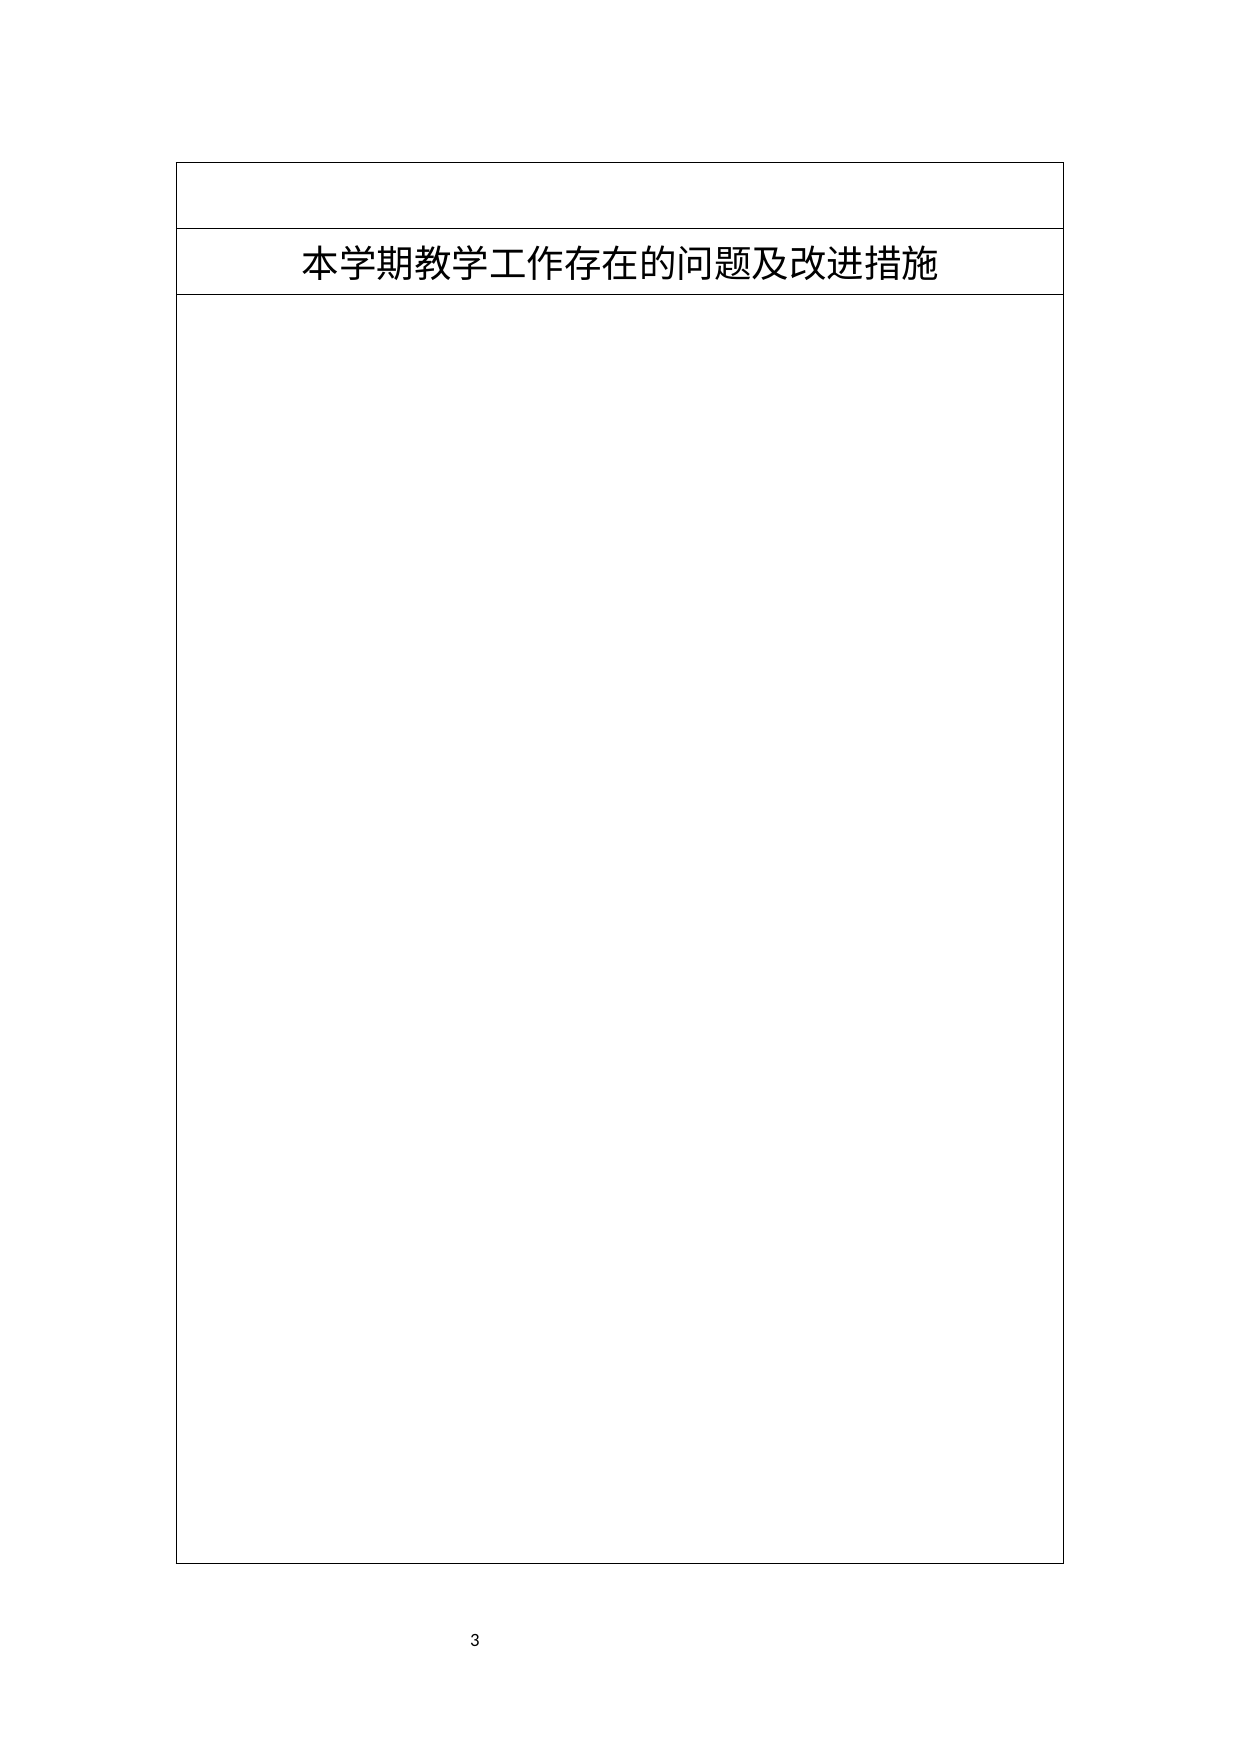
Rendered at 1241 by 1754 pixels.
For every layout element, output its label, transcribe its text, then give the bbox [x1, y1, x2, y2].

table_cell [177, 163, 1063, 228]
table_cell [177, 295, 1063, 1563]
table_cell 本学期教学工作存在的问题及改进措施 [177, 229, 1063, 294]
